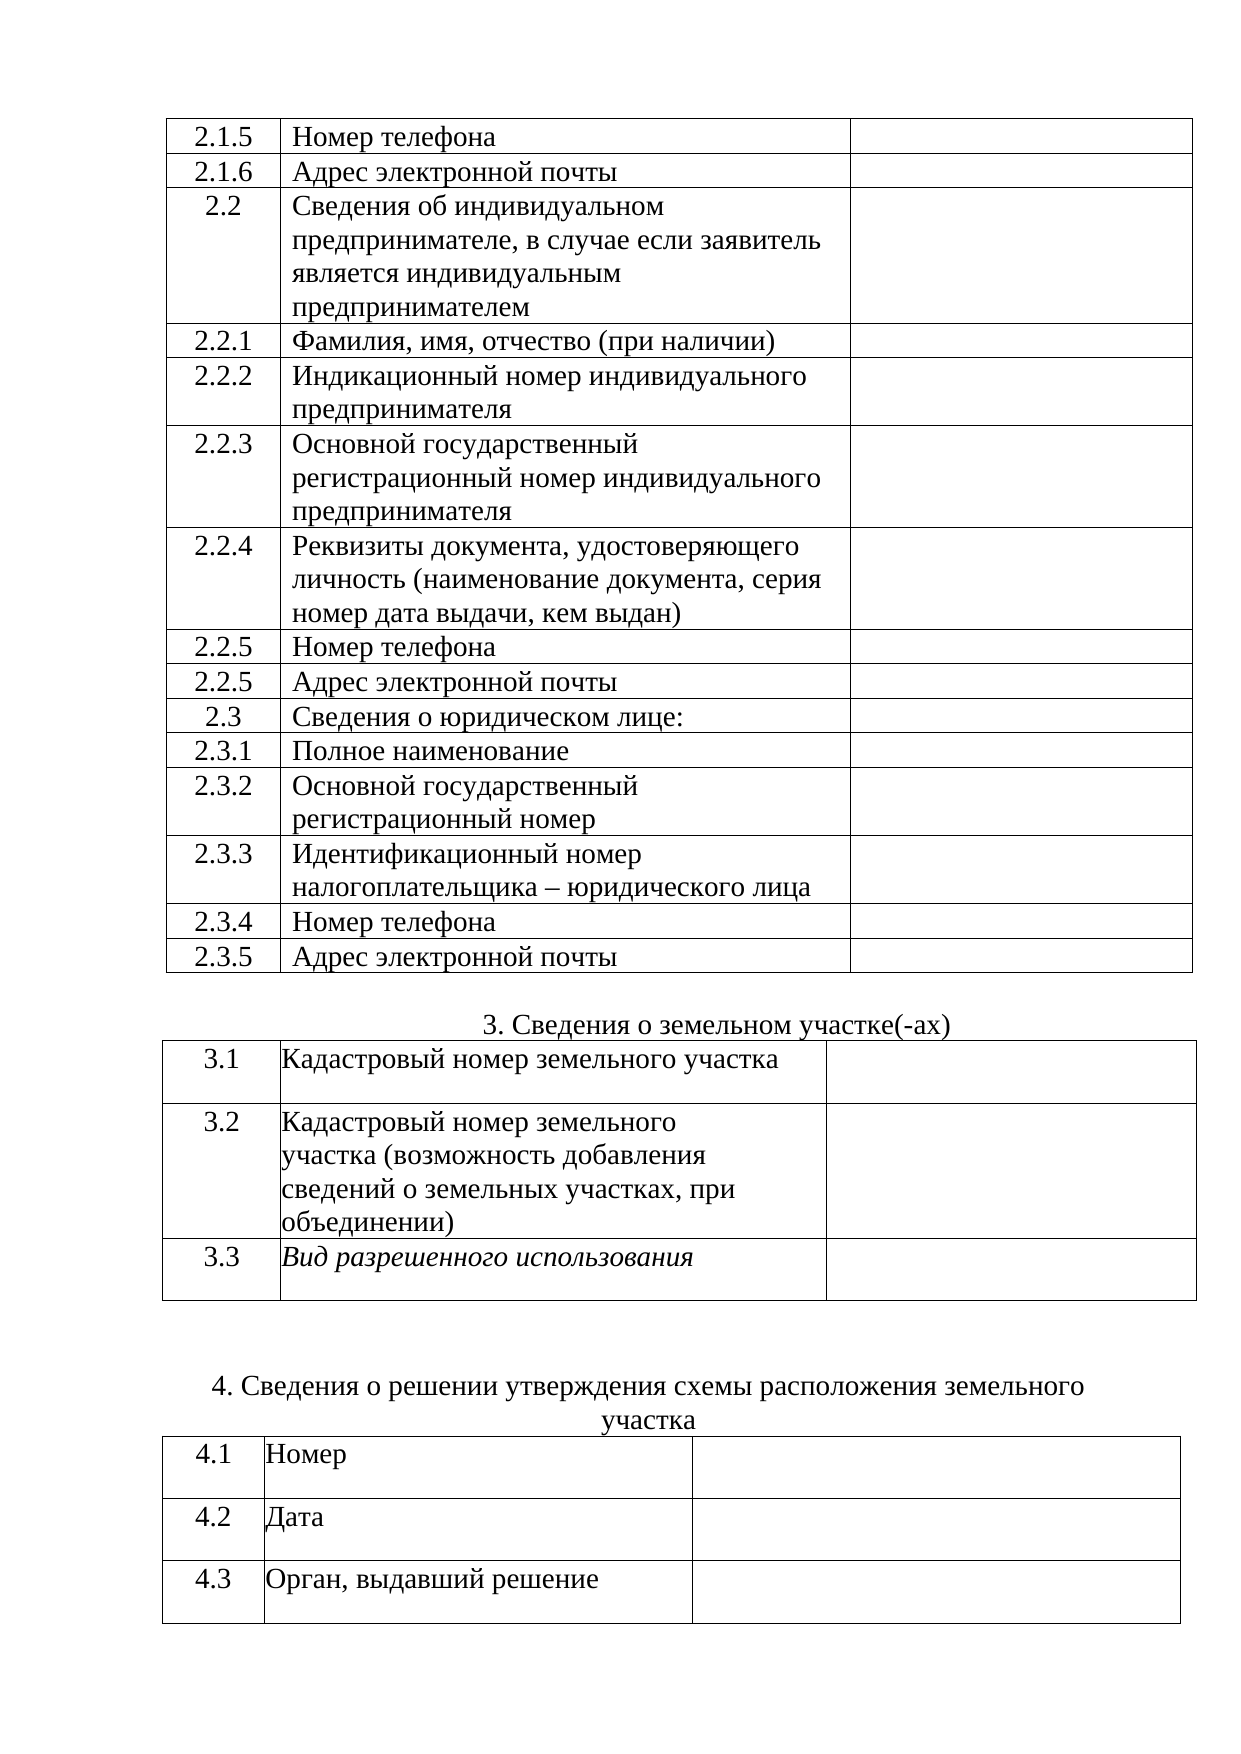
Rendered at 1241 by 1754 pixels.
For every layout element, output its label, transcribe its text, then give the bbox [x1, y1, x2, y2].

table_cell 2.3.5 [167, 939, 280, 972]
table_cell 2.1.6 [167, 154, 280, 187]
table_cell 4.2 [163, 1499, 264, 1560]
table_cell Адрес электронной почты [281, 664, 850, 698]
table_cell Кадастровый номер земельного участка (возможность добавления сведений о земельных участках, при объединении) [281, 1104, 826, 1238]
table_cell Основной государственный регистрационный номер индивидуального предпринимателя [281, 426, 850, 527]
table_cell [851, 119, 1192, 153]
table_cell [693, 1499, 1180, 1560]
table_cell Вид разрешенного использования [281, 1239, 826, 1300]
table_header Номер [265, 1437, 692, 1498]
table_header 3.1 [163, 1041, 280, 1103]
table_cell 2.2.5 [167, 630, 280, 663]
table_header Кадастровый номер земельного участка [281, 1041, 826, 1103]
table_cell [851, 324, 1192, 357]
table_cell Реквизиты документа, удостоверяющего личность (наименование документа, серия номер дата выдачи, кем выдан) [281, 528, 850, 628]
table_cell [851, 528, 1192, 628]
table_cell [827, 1239, 1196, 1300]
table_cell [851, 188, 1192, 322]
table_cell Номер телефона [281, 630, 850, 663]
table_cell Полное наименование [281, 733, 850, 767]
table_cell [827, 1104, 1196, 1238]
text 3. Сведения о земельном участке(-ах) [252, 1007, 1181, 1040]
table_cell 2.2.1 [167, 324, 280, 357]
table_cell 2.2.2 [167, 358, 280, 425]
table_cell 2.2.5 [167, 664, 280, 698]
table_cell 2.3 [167, 699, 280, 732]
table_cell 2.2 [167, 188, 280, 322]
table_cell [851, 699, 1192, 732]
table_cell 3.3 [163, 1239, 280, 1300]
table_cell Индикационный номер индивидуального предпринимателя [281, 358, 850, 425]
table_cell [851, 664, 1192, 698]
table_header [693, 1437, 1180, 1498]
table_cell 2.3.3 [167, 836, 280, 903]
table_cell [851, 358, 1192, 425]
table_cell [851, 836, 1192, 903]
table_cell Адрес электронной почты [281, 154, 850, 187]
table_cell 2.3.1 [167, 733, 280, 767]
table_cell Сведения об индивидуальном предпринимателе, в случае если заявитель является индивидуальным предпринимателем [281, 188, 850, 322]
table_cell [693, 1561, 1180, 1623]
table_cell 2.1.5 [167, 119, 280, 153]
table_header [827, 1041, 1196, 1103]
table_cell Орган, выдавший решение [265, 1561, 692, 1623]
table_cell 2.3.4 [167, 904, 280, 938]
table_cell Номер телефона [281, 904, 850, 938]
table_cell Дата [265, 1499, 692, 1560]
table_cell [851, 768, 1192, 835]
table_cell 2.2.3 [167, 426, 280, 527]
table_cell [851, 154, 1192, 187]
table_cell [851, 426, 1192, 527]
table_cell Номер телефона [281, 119, 850, 153]
table_cell 2.2.4 [167, 528, 280, 628]
table_header 4.1 [163, 1437, 264, 1498]
table_cell 3.2 [163, 1104, 280, 1238]
table_cell Идентификационный номер налогоплательщика – юридического лица [281, 836, 850, 903]
table_cell [851, 733, 1192, 767]
table_cell [851, 939, 1192, 972]
table_cell Основной государственный регистрационный номер [281, 768, 850, 835]
table_cell Адрес электронной почты [281, 939, 850, 972]
table_cell 4.3 [163, 1561, 264, 1623]
table_cell [851, 904, 1192, 938]
text 4. Сведения о решении утверждения схемы расположения земельного участка [177, 1368, 1119, 1436]
table_cell Сведения о юридическом лице: [281, 699, 850, 732]
table_cell Фамилия, имя, отчество (при наличии) [281, 324, 850, 357]
table_cell 2.3.2 [167, 768, 280, 835]
table_cell [851, 630, 1192, 663]
